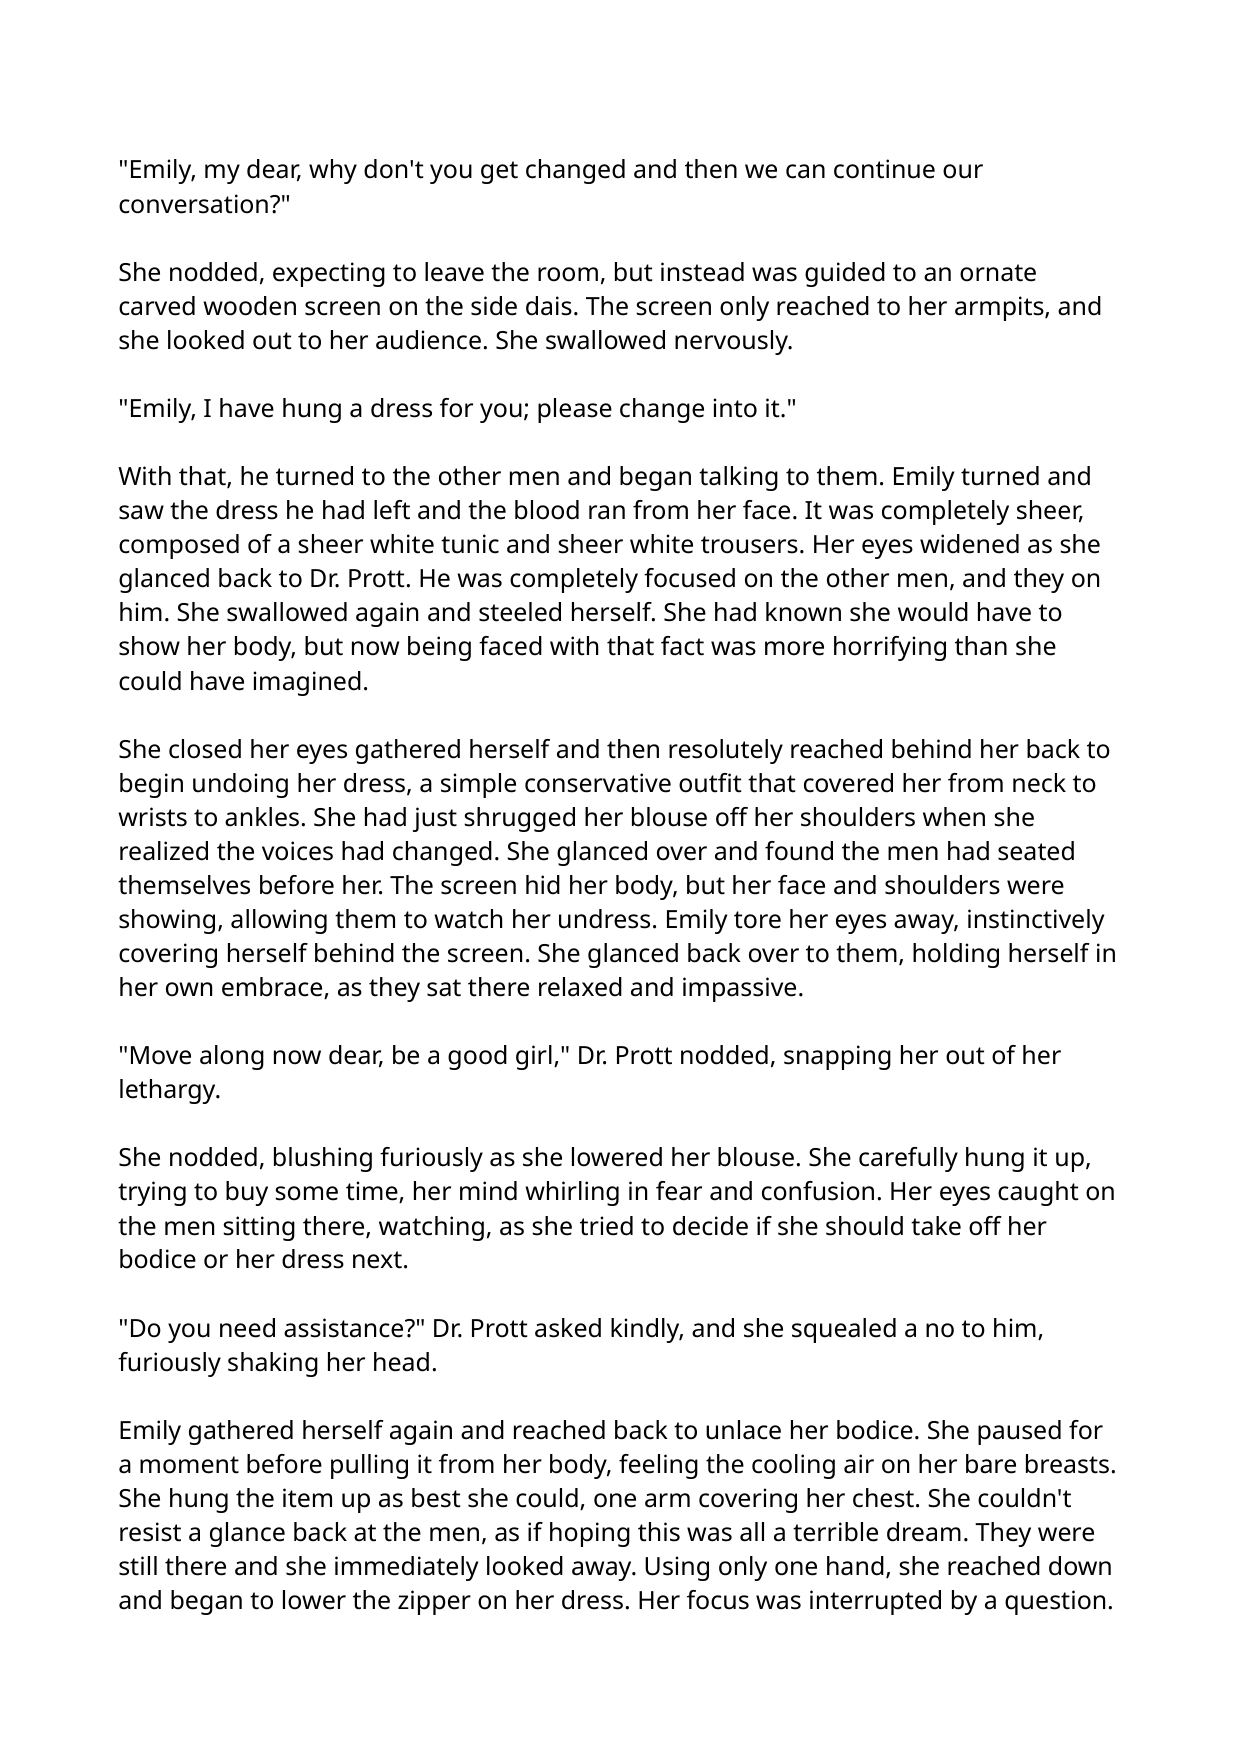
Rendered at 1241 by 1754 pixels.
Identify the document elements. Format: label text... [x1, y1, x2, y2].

text "Emily, I have hung a dress for you; please change into it." [118, 391, 1122, 425]
text "Emily, my dear, why don't you get changed and then we can continue our conversation?" [118, 152, 1122, 220]
text She nodded, blushing furiously as she lowered her blouse. She carefully hung it up, trying to buy some time, her mind whirling in fear and confusion. Her eyes caught on the men sitting there, watching, as she tried to decide if she should take off her bodice or her dress next. [118, 1140, 1122, 1276]
text With that, he turned to the other men and began talking to them. Emily turned and saw the dress he had left and the blood ran from her face. It was completely sheer, composed of a sheer white tunic and sheer white trousers. Her eyes widened as she glanced back to Dr. Prott. He was completely focused on the other men, and they on him. She swallowed again and steeled herself. She had known she would have to show her body, but now being faced with that fact was more horrifying than she could have imagined. [118, 459, 1122, 697]
text "Do you need assistance?" Dr. Prott asked kindly, and she squealed a no to him, furiously shaking her head. [118, 1310, 1122, 1378]
text She closed her eyes gathered herself and then resolutely reached behind her back to begin undoing her dress, a simple conservative outfit that covered her from neck to wrists to ankles. She had just shrugged her blouse off her shoulders when she realized the voices had changed. She glanced over and found the men had seated themselves before her. The screen hid her body, but her face and shoulders were showing, allowing them to watch her undress. Emily tore her eyes away, instinctively covering herself behind the screen. She glanced back over to them, holding herself in her own embrace, as they sat there relaxed and impassive. [118, 731, 1122, 1004]
text She nodded, expecting to leave the room, but instead was guided to an ornate carved wooden screen on the side dais. The screen only reached to her armpits, and she looked out to her audience. She swallowed nervously. [118, 254, 1122, 357]
text "Move along now dear, be a good girl," Dr. Prott nodded, snapping her out of her lethargy. [118, 1038, 1122, 1106]
text Emily gathered herself again and reached back to unlace her bodice. She paused for a moment before pulling it from her body, feeling the cooling air on her bare breasts. She hung the item up as best she could, one arm covering her chest. She couldn't resist a glance back at the men, as if hoping this was all a terrible dream. They were still there and she immediately looked away. Using only one hand, she reached down and began to lower the zipper on her dress. Her focus was interrupted by a question. [118, 1412, 1122, 1617]
